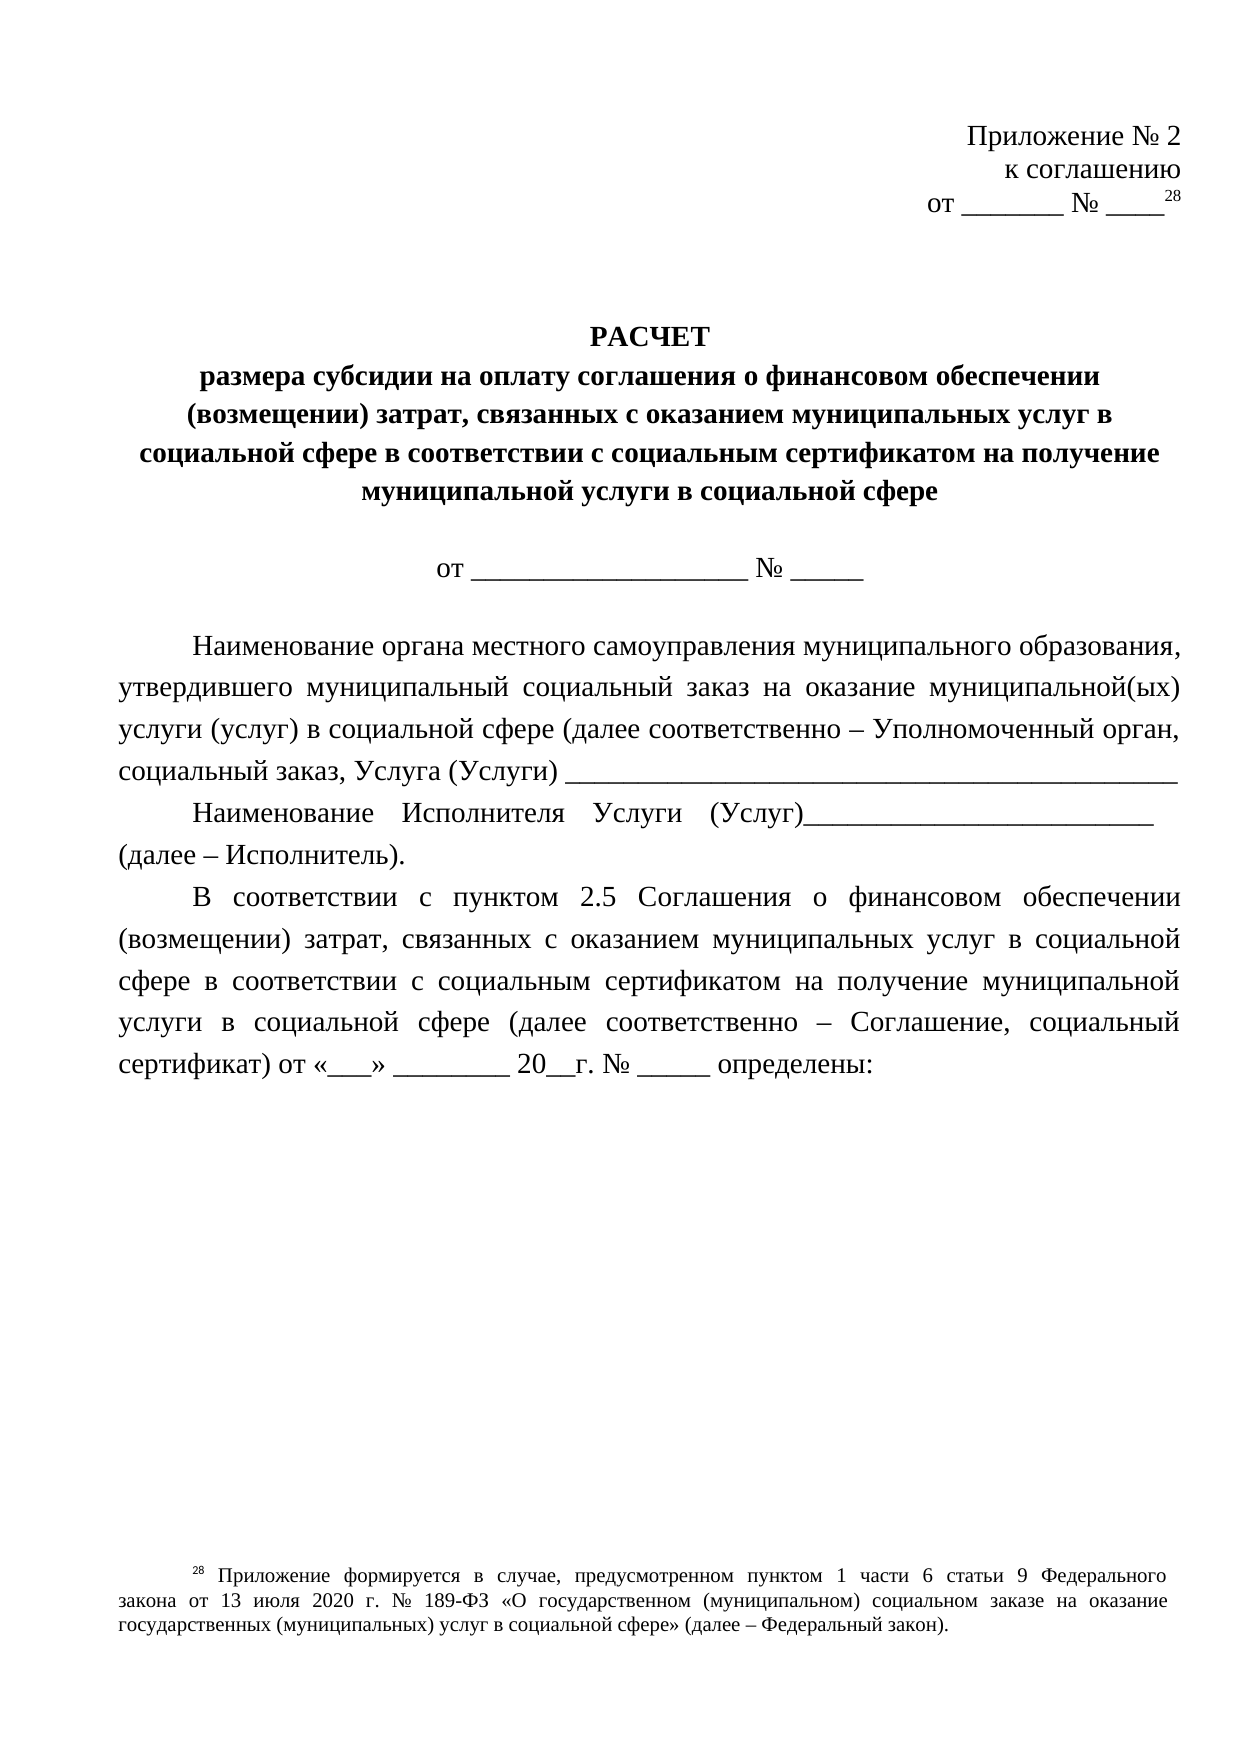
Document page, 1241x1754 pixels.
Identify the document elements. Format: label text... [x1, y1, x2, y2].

text В соответствии с пунктом 2.5 Соглашения о финансовом обеспечении (возмещении) затрат, связанных с оказанием муниципальных услуг в социальной сфере в соответствии с социальным сертификатом на получение муниципальной услуги в социальной сфере (далее соответственно – Соглашение, социальный сертификат) от «___» ________ 20__г. № _____ определены: [118, 879, 1181, 1080]
text размера субсидии на оплату соглашения о финансовом обеспечении (возмещении) затрат, связанных с оказанием муниципальных услуг в социальной сфере в соответствии с социальным сертификатом на получение муниципальной услуги в социальной сфере [118, 358, 1181, 507]
text Наименование органа местного самоуправления муниципального образования, утвердившего муниципальный социальный заказ на оказание муниципальной(ых) услуги (услуг) в социальной сфере (далее соответственно – Уполномоченный орган, социальный заказ, Услуга (Услуги) __________________________________________ [118, 628, 1181, 787]
text Приложение № 2 [118, 118, 1181, 152]
text к соглашению [118, 152, 1181, 185]
text Расчет [118, 319, 1181, 353]
text Наименование Исполнителя Услуги (Услуг)________________________ (далее – Исполнитель). [118, 795, 1181, 871]
text от _______ № ____ [118, 185, 1181, 219]
text от ___________________ № _____ [118, 551, 1181, 584]
